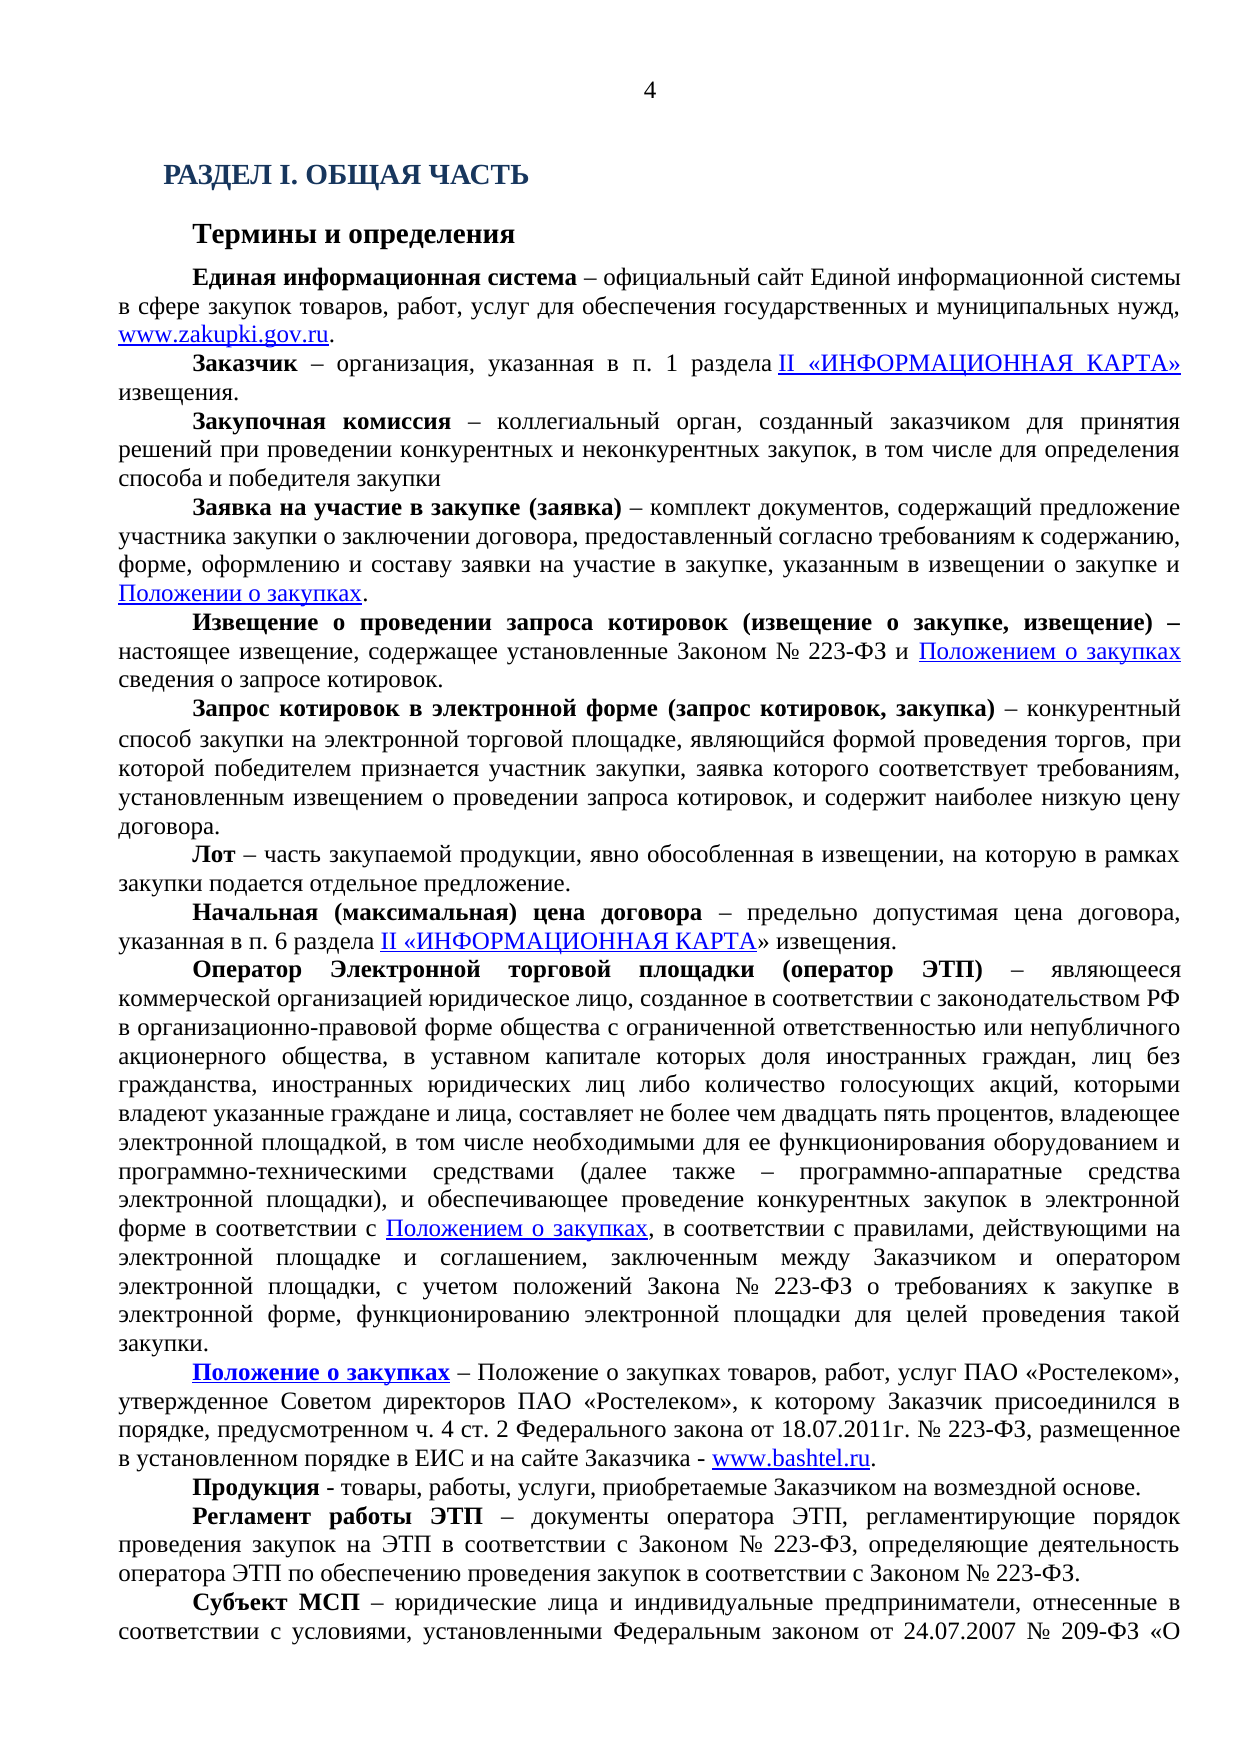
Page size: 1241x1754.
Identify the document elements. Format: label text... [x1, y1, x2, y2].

subtitle РАЗДЕЛ I. ОБЩАЯ ЧАСТЬ [163, 157, 1181, 191]
text Оператор Электронной торговой площадки (оператор ЭТП) – являющееся коммерческой организацией юридическое лицо, созданное в соответствии с законодательством РФ в организационно-правовой форме общества с ограниченной ответственностью или непубличного акционерного общества, в уставном капитале которых доля иностранных граждан, лиц без гражданства, иностранных юридических лиц либо количество голосующих акций, которыми владеют указанные граждане и лица, составляет не более чем двадцать пять процентов, владеющее электронной площадкой, в том числе необходимыми для ее функционирования оборудованием и программно-техническими средствами (далее также – программно-аппаратные средства электронной площадки), и обеспечивающее проведение конкурентных закупок в электронной форме в соответствии с Положением о закупках, в соответствии с правилами, действующими на электронной площадке и соглашением, заключенным между Заказчиком и оператором электронной площадки, с учетом положений Закона № 223-ФЗ о требованиях к закупке в электронной форме, функционированию электронной площадки для целей проведения такой закупки. [118, 954, 1181, 1357]
text Запрос котировок в электронной форме (запрос котировок, закупка) – конкурентный способ закупки на электронной торговой площадке, являющийся формой проведения торгов, при которой победителем признается участник закупки, заявка которого соответствует требованиям, установленным извещением о проведении запроса котировок, и содержит наиболее низкую цену договора. [118, 693, 1181, 839]
text Лот – часть закупаемой продукции, явно обособленная в извещении, на которую в рамках закупки подается отдельное предложение. [118, 839, 1181, 897]
text Начальная (максимальная) цена договора – предельно допустимая цена договора, указанная в п. 6 раздела II «ИНФОРМАЦИОННАЯ КАРТА» извещения. [118, 897, 1181, 954]
text Продукция - товары, работы, услуги, приобретаемые Заказчиком на возмездной основе. [118, 1472, 1181, 1501]
text Заказчик – организация, указанная в п. 1 раздела II «ИНФОРМАЦИОННАЯ КАРТА» извещения. [118, 348, 1181, 406]
subtitle Термины и определения [118, 216, 1181, 249]
text Единая информационная система – официальный сайт Единой информационной системы в сфере закупок товаров, работ, услуг для обеспечения государственных и муниципальных нужд, www.zakupki.gov.ru. [118, 262, 1181, 348]
text Закупочная комиссия – коллегиальный орган, созданный заказчиком для принятия решений при проведении конкурентных и неконкурентных закупок, в том числе для определения способа и победителя закупки [118, 406, 1181, 492]
text Заявка на участие в закупке (заявка) – комплект документов, содержащий предложение участника закупки о заключении договора, предоставленный согласно требованиям к содержанию, форме, оформлению и составу заявки на участие в закупке, указанным в извещении о закупке и Положении о закупках. [118, 492, 1181, 607]
text Извещение о проведении запроса котировок (извещение о закупке, извещение) – настоящее извещение, содержащее установленные Законом № 223-ФЗ и Положением о закупках сведения о запросе котировок. [118, 607, 1181, 693]
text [118, 1587, 1181, 1644]
text Положение о закупках – Положение о закупках товаров, работ, услуг ПАО «Ростелеком», утвержденное Советом директоров ПАО «Ростелеком», к которому Заказчик присоединился в порядке, предусмотренном ч. 4 ст. 2 Федерального закона от 18.07.2011г. № 223-ФЗ, размещенное в установленном порядке в ЕИС и на сайте Заказчика - www.bashtel.ru. [118, 1357, 1181, 1472]
text Регламент работы ЭТП – документы оператора ЭТП, регламентирующие порядок проведения закупок на ЭТП в соответствии с Законом № 223-ФЗ, определяющие деятельность оператора ЭТП по обеспечению проведения закупок в соответствии с Законом № 223-ФЗ. [118, 1501, 1181, 1587]
